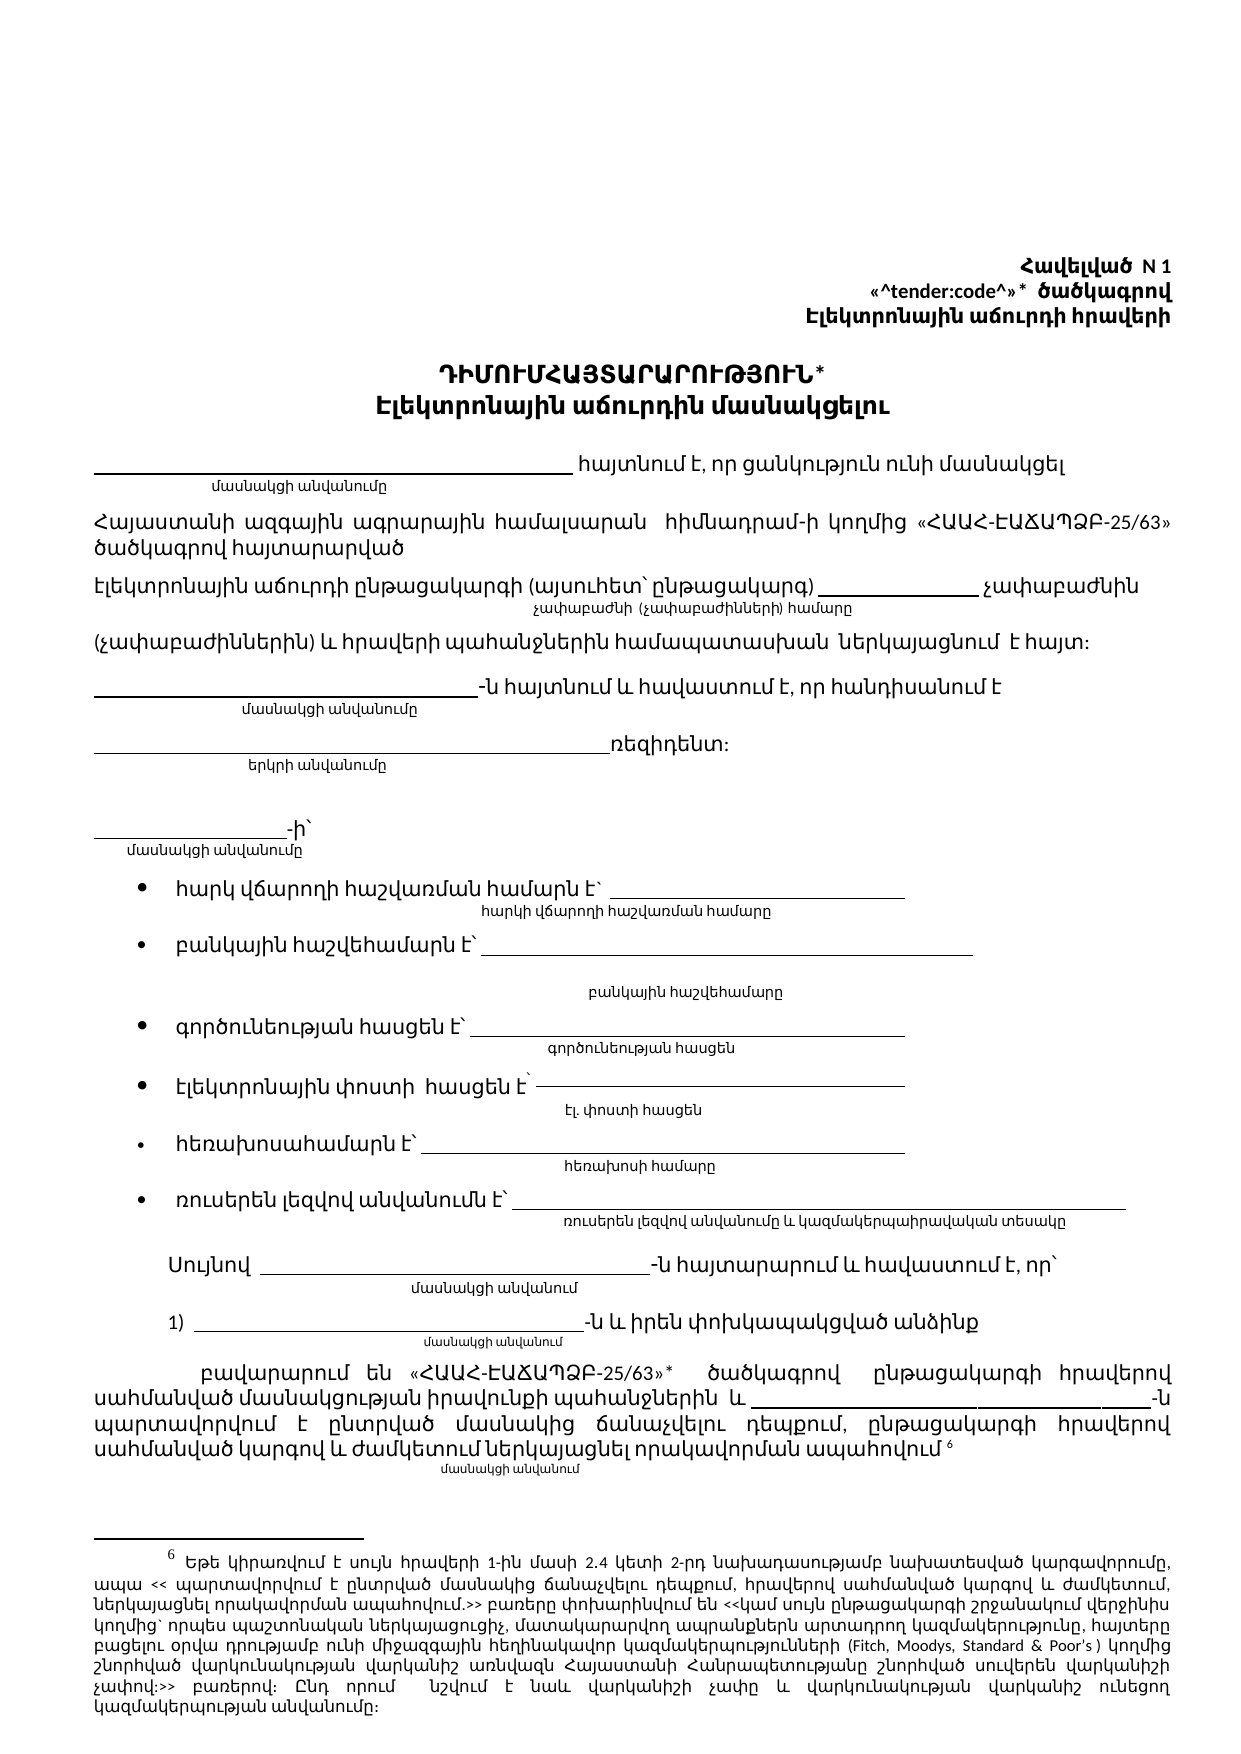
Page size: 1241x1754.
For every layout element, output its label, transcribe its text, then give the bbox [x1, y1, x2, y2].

text Հավելված N 1 [94, 253, 1171, 278]
list գործունեության հասցեն է՝ [138, 1014, 1171, 1040]
list հեռախոսահամարն է՝ [138, 1131, 1171, 1157]
text հարկի վճարողի հաշվառման համարը [94, 902, 1171, 933]
text -ի՝ [94, 816, 1171, 841]
text մասնակցի անվանումը [94, 841, 1171, 872]
text մասնակցի անվանում [94, 1335, 1171, 1360]
list ռուսերեն լեզվով անվանումն է՝ [138, 1187, 1171, 1213]
subtitle Էլեկտրոնային աճուրդին մասնակցելու [94, 390, 1171, 421]
text չափաբաժնի (չափաբաժինների) համարը [94, 599, 1171, 629]
text -ն հայտնում և հավաստում է, որ հանդիսանում է [94, 670, 1171, 701]
text (չափաբաժիններին) և հրավերի պահանջներին համապատասխան ներկայացնում է հայտ: [94, 629, 1171, 655]
text Սույնով -ն հայտարարում և հավաստում է, որ՝ [94, 1248, 1171, 1279]
text մասնակցի անվանումը [94, 477, 1171, 507]
text Էլեկտրոնային աճուրդի հրավերի [94, 304, 1171, 329]
text հայտնում է, որ ցանկություն ունի մասնակցել [94, 451, 1171, 477]
text ռեզիդենտ: [94, 731, 1171, 756]
text ԴԻՄՈՒՄՀԱՅՏԱՐԱՐՈՒԹՅՈՒՆ* [94, 360, 1171, 390]
text էլ. փոստի հասցեն [94, 1101, 1171, 1131]
text մասնակցի անվանում [94, 1462, 1171, 1487]
text ռուսերեն լեզվով անվանումը և կազմակերպաիրավական տեսակը [94, 1213, 1171, 1243]
list էլեկտրոնային փոստի հասցեն է՝ [138, 1070, 1171, 1101]
text էլեկտրոնային աճուրդի ընթացակարգի (այսուհետ՝ ընթացակարգ) չափաբաժնին [94, 573, 1171, 599]
text մասնակցի անվանում [94, 1279, 1171, 1309]
text բավարարում են «ՀԱԱՀ-ԷԱՃԱՊՁԲ-25/63»* ծածկագրով ընթացակարգի հրավերով սահմանված մասնակցության իրավունքի պահանջներին և -ն պարտավորվում է ընտրված մասնակից ճանաչվելու դեպքում, ընթացակարգի հրավերով սահմանված կարգով և ժամկետում ներկայացնել որակավորման ապահովում [94, 1360, 1171, 1462]
text բանկային հաշվեհամարը [94, 983, 1171, 1014]
text «^tender:code^»* ծածկագրով [94, 278, 1171, 304]
text հեռախոսի համարը [462, 1157, 1171, 1187]
list հարկ վճարողի հաշվառման համարն է` [138, 872, 1171, 902]
text Հայաստանի ազգային ագրարային համալսարան հիմնադրամ -ի կողմից «ՀԱԱՀ-ԷԱՃԱՊՁԲ-25/63» ծածկագրով հայտարարված [94, 507, 1171, 561]
text մասնակցի անվանումը [94, 701, 1171, 731]
list բանկային հաշվեհամարն է՝ [138, 933, 1171, 983]
text երկրի անվանումը [94, 756, 1171, 787]
text 1) -ն և իրեն փոխկապակցված անձինք [94, 1309, 1171, 1335]
text գործունեության հասցեն [94, 1040, 1171, 1070]
